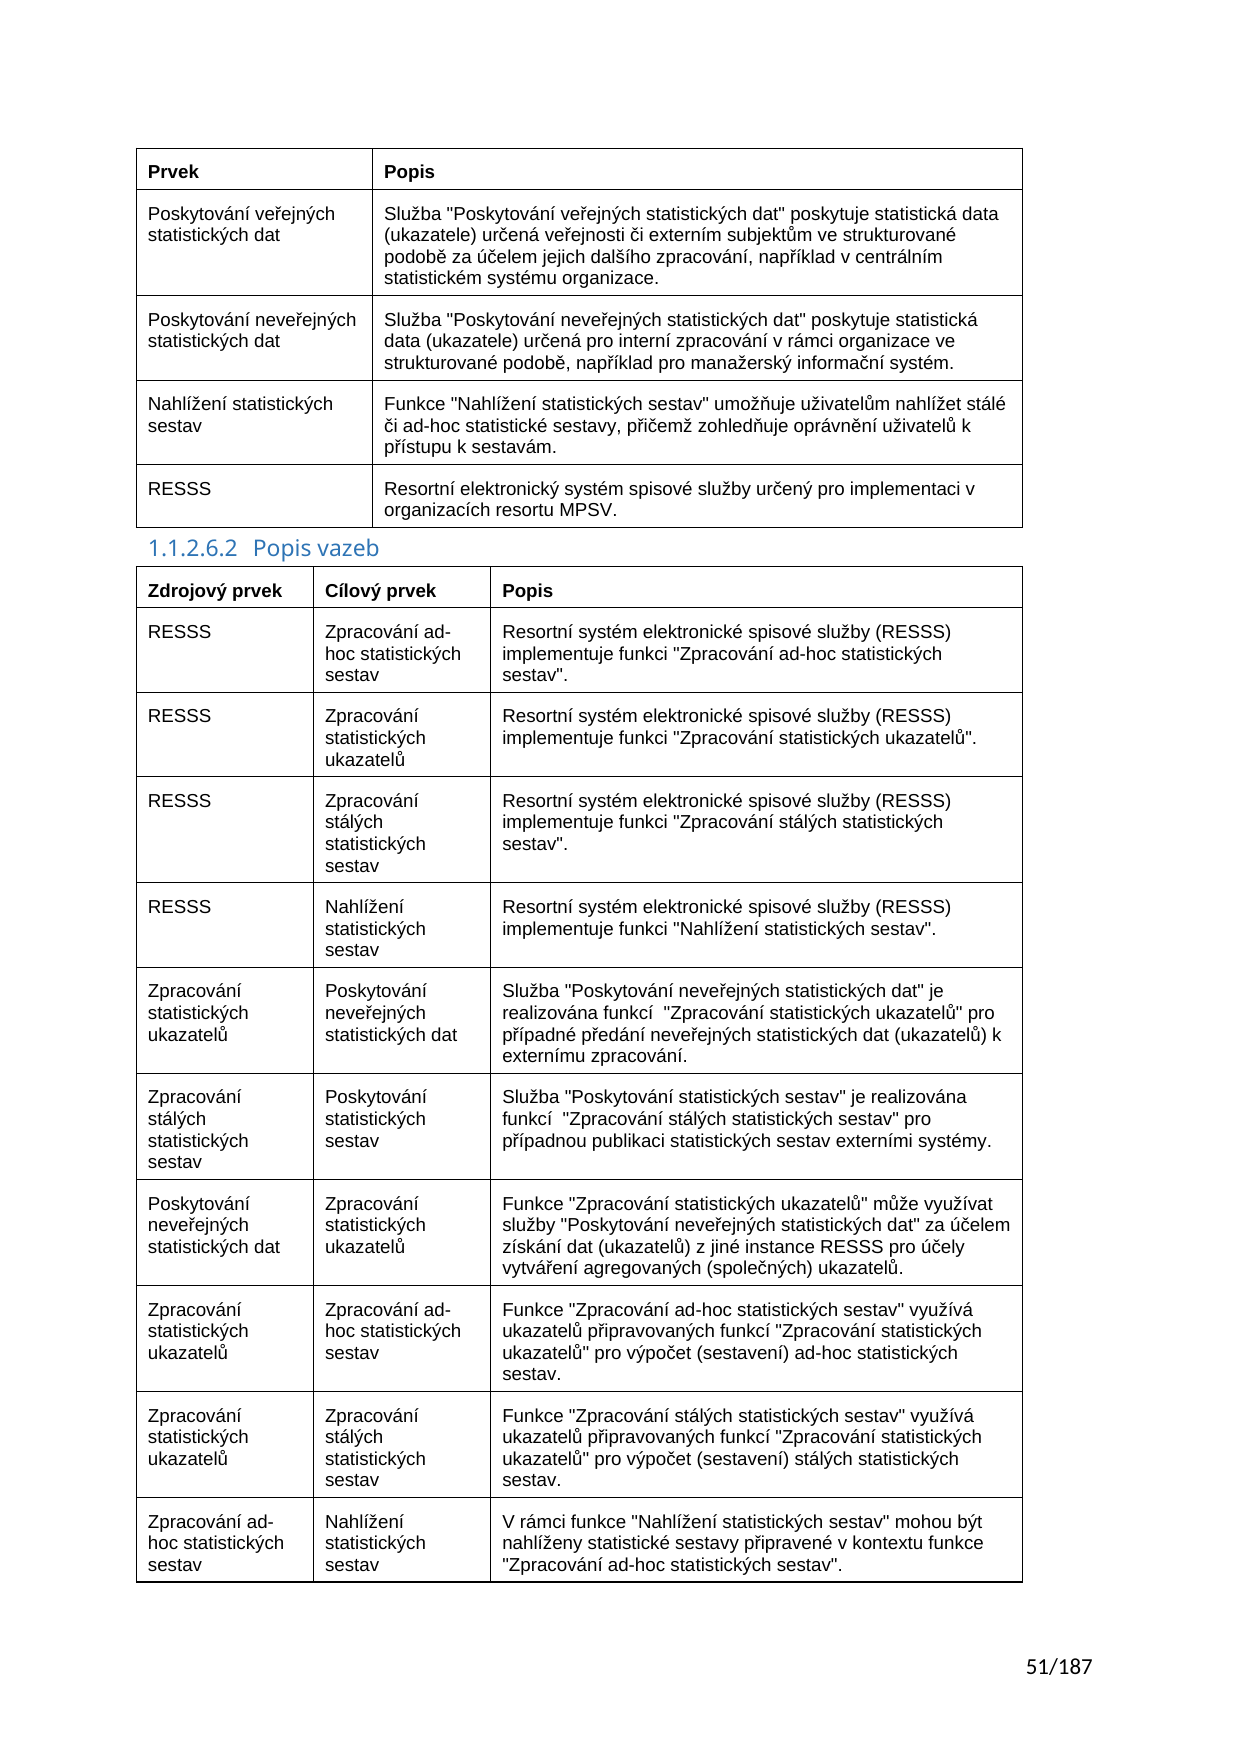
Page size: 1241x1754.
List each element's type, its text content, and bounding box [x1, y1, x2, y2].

table_header Zdrojový prvek [137, 567, 313, 607]
table_cell Nahlížení statistických sestav [314, 883, 490, 967]
table_cell RESSS [137, 883, 313, 967]
table_cell RESSS [137, 693, 313, 776]
table_cell Zpracování ad-hoc statistických sestav [137, 1498, 313, 1581]
table_header Popis [491, 567, 1022, 607]
table_cell Funkce "Zpracování stálých statistických sestav" využívá ukazatelů připravovaných funkcí "Zpracování statistických ukazatelů" pro výpočet (sestavení) stálých statistických sestav. [491, 1392, 1022, 1497]
table_cell Zpracování ad-hoc statistických sestav [314, 1286, 490, 1391]
table_cell RESSS [137, 465, 372, 527]
table_cell Zpracování statistických ukazatelů [137, 1392, 313, 1497]
table_cell Resortní systém elektronické spisové služby (RESSS) implementuje funkci "Zpracování ad-hoc statistických sestav". [491, 608, 1022, 692]
table_cell Zpracování statistických ukazatelů [314, 693, 490, 776]
table_cell V rámci funkce "Nahlížení statistických sestav" mohou být nahlíženy statistické sestavy připravené v kontextu funkce "Zpracování ad-hoc statistických sestav". [491, 1498, 1022, 1581]
table_header Prvek [137, 149, 372, 189]
table_cell Funkce "Nahlížení statistických sestav" umožňuje uživatelům nahlížet stálé či ad-hoc statistické sestavy, přičemž zohledňuje oprávnění uživatelů k přístupu k sestavám. [373, 381, 1022, 464]
table_cell Resortní systém elektronické spisové služby (RESSS) implementuje funkci "Zpracování statistických ukazatelů". [491, 693, 1022, 776]
table_cell Resortní systém elektronické spisové služby (RESSS) implementuje funkci "Zpracování stálých statistických sestav". [491, 777, 1022, 882]
table_cell Resortní systém elektronické spisové služby (RESSS) implementuje funkci "Nahlížení statistických sestav". [491, 883, 1022, 967]
table_cell Služba "Poskytování veřejných statistických dat" poskytuje statistická data (ukazatele) určená veřejnosti či externím subjektům ve strukturované podobě za účelem jejich dalšího zpracování, například v centrálním statistickém systému organizace. [373, 190, 1022, 295]
table_cell Služba "Poskytování neveřejných statistických dat" poskytuje statistická data (ukazatele) určená pro interní zpracování v rámci organizace ve strukturované podobě, například pro manažerský informační systém. [373, 296, 1022, 379]
table_cell RESSS [137, 608, 313, 692]
table_cell Zpracování statistických ukazatelů [137, 1286, 313, 1391]
table_cell Zpracování statistických ukazatelů [137, 968, 313, 1073]
table_cell Poskytování neveřejných statistických dat [137, 296, 372, 379]
table_cell Služba "Poskytování neveřejných statistických dat" je realizována funkcí "Zpracování statistických ukazatelů" pro případné předání neveřejných statistických dat (ukazatelů) k externímu zpracování. [491, 968, 1022, 1073]
table_cell Zpracování stálých statistických sestav [137, 1074, 313, 1179]
table_cell Zpracování stálých statistických sestav [314, 777, 490, 882]
table_header Popis [373, 149, 1022, 189]
table_cell Zpracování ad-hoc statistických sestav [314, 608, 490, 692]
table_cell Poskytování neveřejných statistických dat [137, 1180, 313, 1285]
table_cell Zpracování statistických ukazatelů [314, 1180, 490, 1285]
table_cell Nahlížení statistických sestav [137, 381, 372, 464]
table_cell Poskytování veřejných statistických dat [137, 190, 372, 295]
table_header Cílový prvek [314, 567, 490, 607]
table_cell Funkce "Zpracování statistických ukazatelů" může využívat služby "Poskytování neveřejných statistických dat" za účelem získání dat (ukazatelů) z jiné instance RESSS pro účely vytváření agregovaných (společných) ukazatelů. [491, 1180, 1022, 1285]
table_cell Poskytování neveřejných statistických dat [314, 968, 490, 1073]
table_cell Služba "Poskytování statistických sestav" je realizována funkcí "Zpracování stálých statistických sestav" pro případnou publikaci statistických sestav externími systémy. [491, 1074, 1022, 1179]
table_cell Resortní elektronický systém spisové služby určený pro implementaci v organizacích resortu MPSV. [373, 465, 1022, 527]
subtitle Popis vazeb [148, 532, 1093, 563]
table_cell Zpracování stálých statistických sestav [314, 1392, 490, 1497]
table_cell Poskytování statistických sestav [314, 1074, 490, 1179]
table_cell Nahlížení statistických sestav [314, 1498, 490, 1581]
table_cell RESSS [137, 777, 313, 882]
table_cell Funkce "Zpracování ad-hoc statistických sestav" využívá ukazatelů připravovaných funkcí "Zpracování statistických ukazatelů" pro výpočet (sestavení) ad-hoc statistických sestav. [491, 1286, 1022, 1391]
